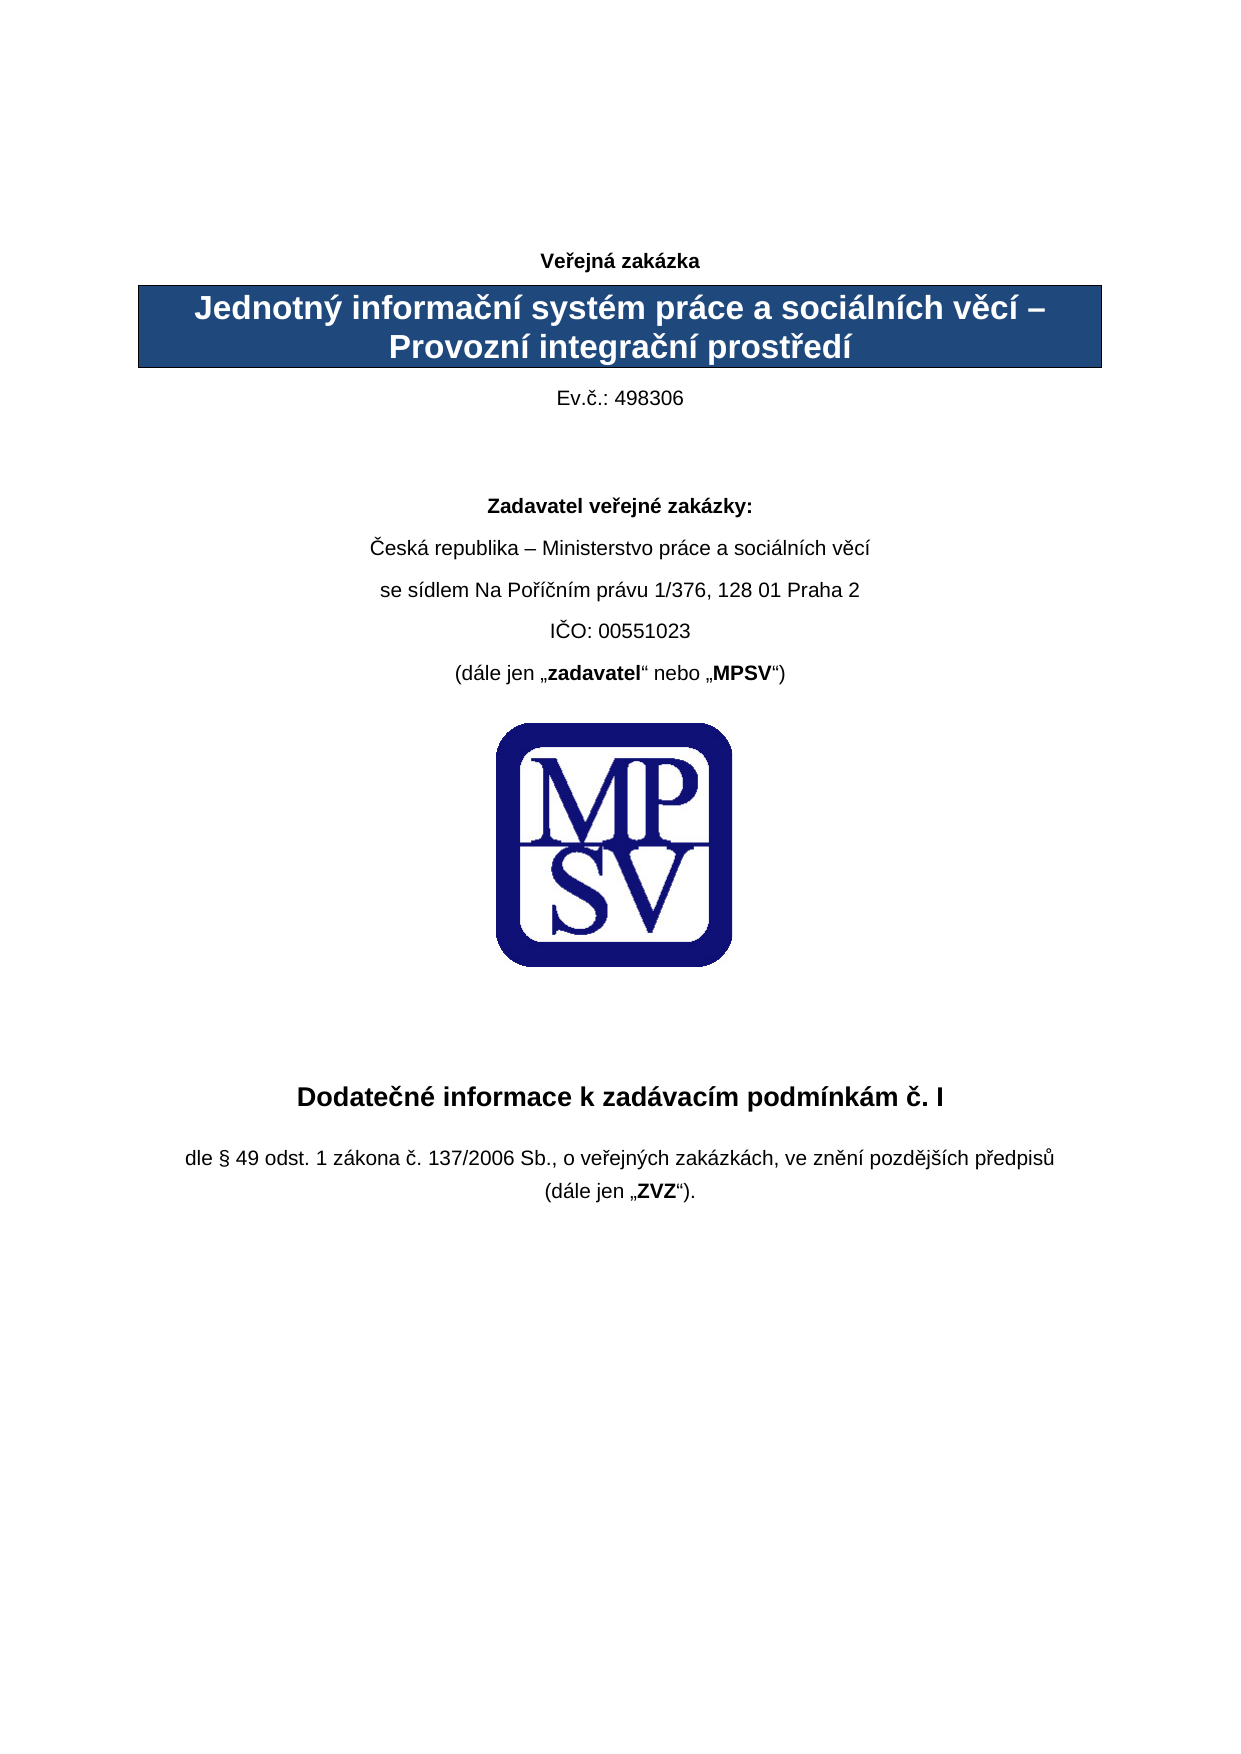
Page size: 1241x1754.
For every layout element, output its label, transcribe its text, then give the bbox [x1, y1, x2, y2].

text dle § 49 odst. 1 zákona č. 137/2006 Sb., o veřejných zakázkách, ve znění pozdějších předpisů [148, 1136, 1093, 1169]
text Veřejná zakázka [148, 243, 1093, 273]
text Česká republika – Ministerstvo práce a sociálních věcí [148, 531, 1093, 560]
text IČO: 00551023 [148, 614, 1093, 643]
text Ev.č.: 498306 [148, 381, 1093, 410]
text Zadavatel veřejné zakázky: [148, 489, 1093, 518]
text Jednotný informační systém práce a sociálních věcí – Provozní integrační prostředí [139, 286, 1101, 367]
text se sídlem Na Poříčním právu 1/376, 128 01 Praha 2 [148, 572, 1093, 602]
picture [496, 723, 733, 967]
text (dále jen „zadavatel“ nebo „MPSV“) [148, 656, 1093, 685]
text Dodatečné informace k zadávacím podmínkám č. I [148, 1081, 1093, 1112]
text (dále jen „ZVZ“). [148, 1169, 1093, 1203]
